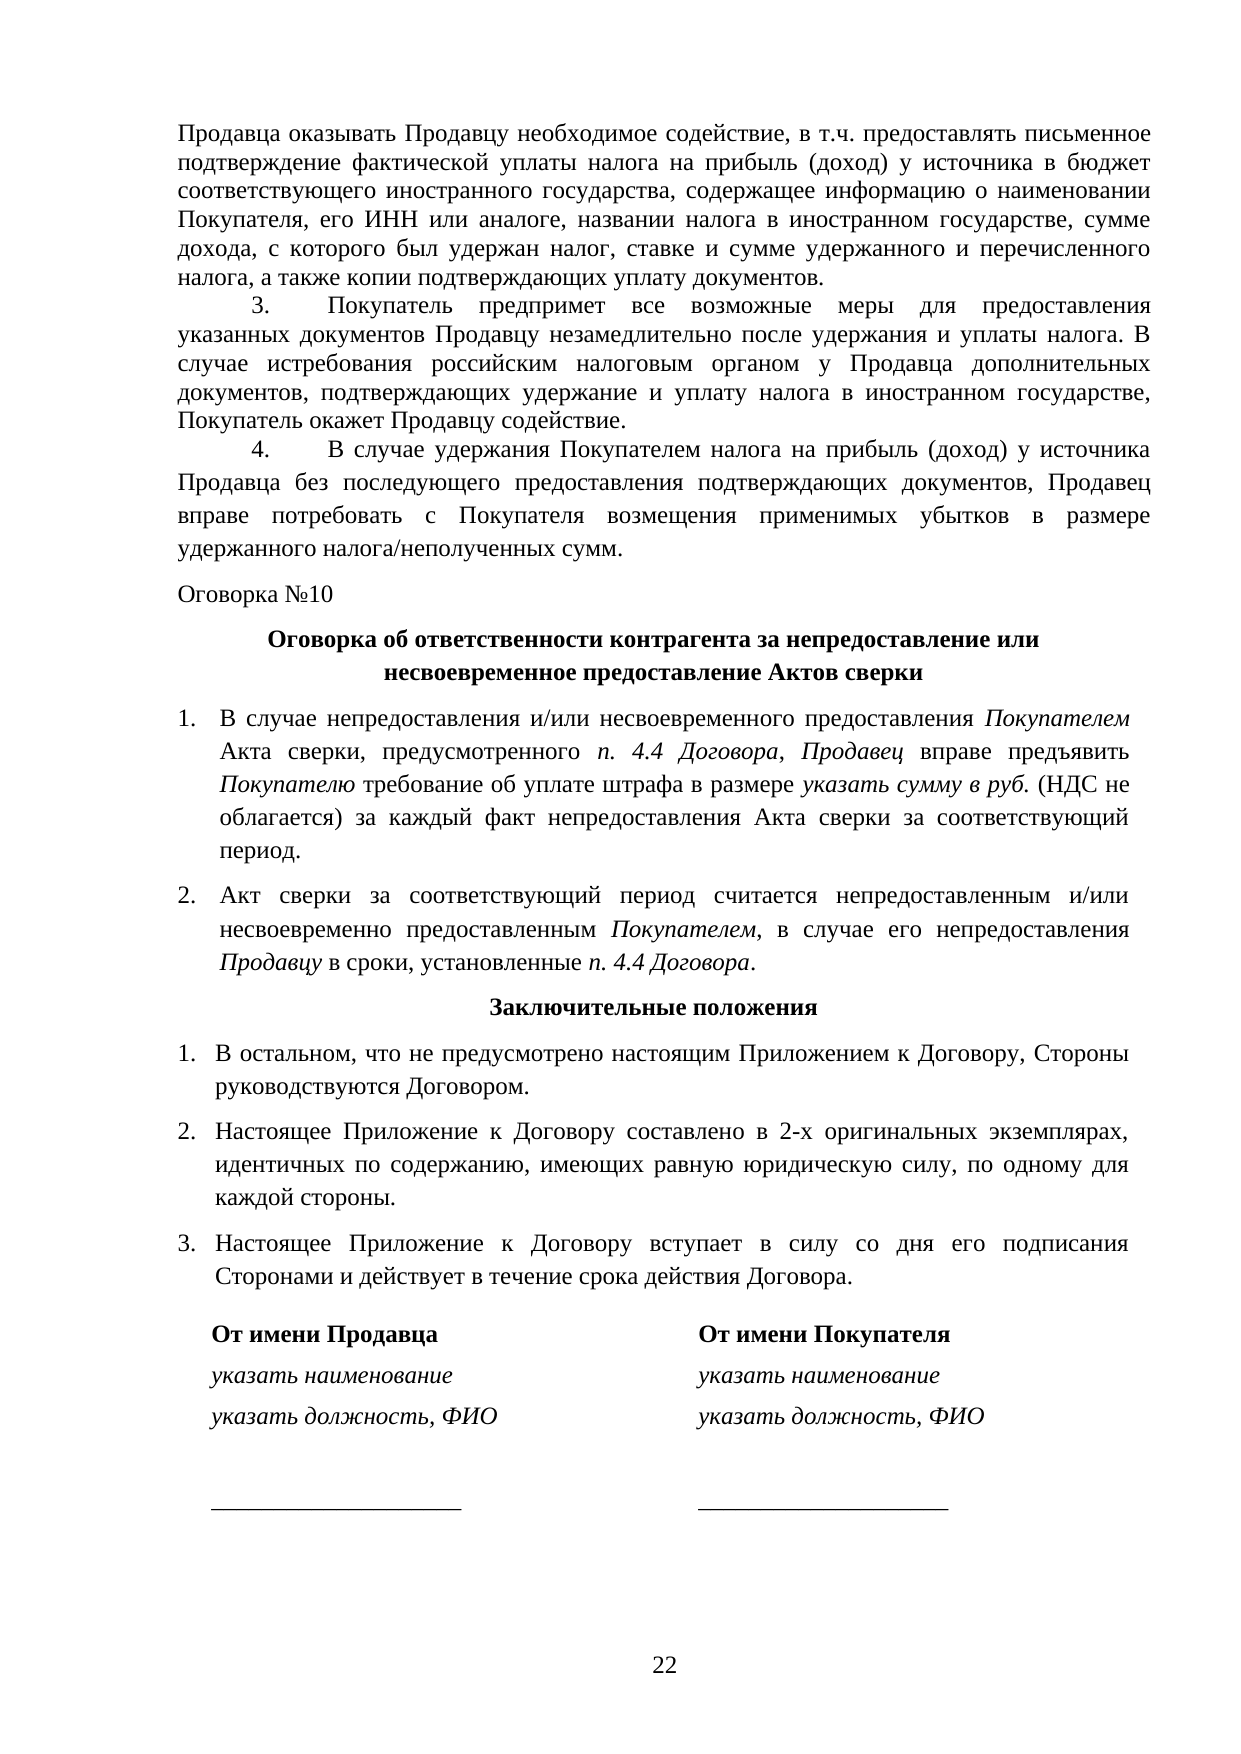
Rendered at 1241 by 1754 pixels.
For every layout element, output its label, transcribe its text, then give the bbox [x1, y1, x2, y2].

list Настоящее Приложение к Договору вступает в силу со дня его подписания Сторонами и действует в течение срока действия Договора. [177, 1228, 1130, 1289]
list Акт сверки за соответствующий период считается непредоставленным и/или несвоевременно предоставленным Покупателем, в случае его непредоставления Продавцу в сроки, установленные п. 4.4 Договора. [177, 881, 1130, 975]
text Оговорка об ответственности контрагента за непредоставление или несвоевременное предоставление Актов сверки [177, 624, 1130, 686]
table_header [177, 1306, 664, 1525]
text Заключительные положения [177, 992, 1130, 1021]
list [177, 118, 1152, 291]
list В остальном, что не предусмотрено настоящим Приложением к Договору, Стороны руководствуются Договором. [177, 1038, 1130, 1099]
text Оговорка №10 [177, 579, 1130, 608]
list Настоящее Приложение к Договору составлено в 2-х оригинальных экземплярах, идентичных по содержанию, имеющих равную юридическую силу, по одному для каждой стороны. [177, 1116, 1130, 1211]
table_header [664, 1306, 1152, 1525]
list В случае удержания Покупателем налога на прибыль (доход) у источника Продавца без последующего предоставления подтверждающих документов, Продавец вправе потребовать с Покупателя возмещения применимых убытков в размере удержанного налога/неполученных сумм. [177, 434, 1152, 562]
list В случае непредоставления и/или несвоевременного предоставления Покупателем Акта сверки, предусмотренного п. 4.4 Договора, Продавец вправе предъявить Покупателю требование об уплате штрафа в размере указать сумму в руб. (НДС не облагается) за каждый факт непредоставления Акта сверки за соответствующий период. [177, 703, 1130, 864]
list Покупатель предпримет все возможные меры для предоставления указанных документов Продавцу незамедлительно после удержания и уплаты налога. В случае истребования российским налоговым органом у Продавца дополнительных документов, подтверждающих удержание и уплату налога в иностранном государстве, Покупатель окажет Продавцу содействие. [177, 291, 1152, 434]
